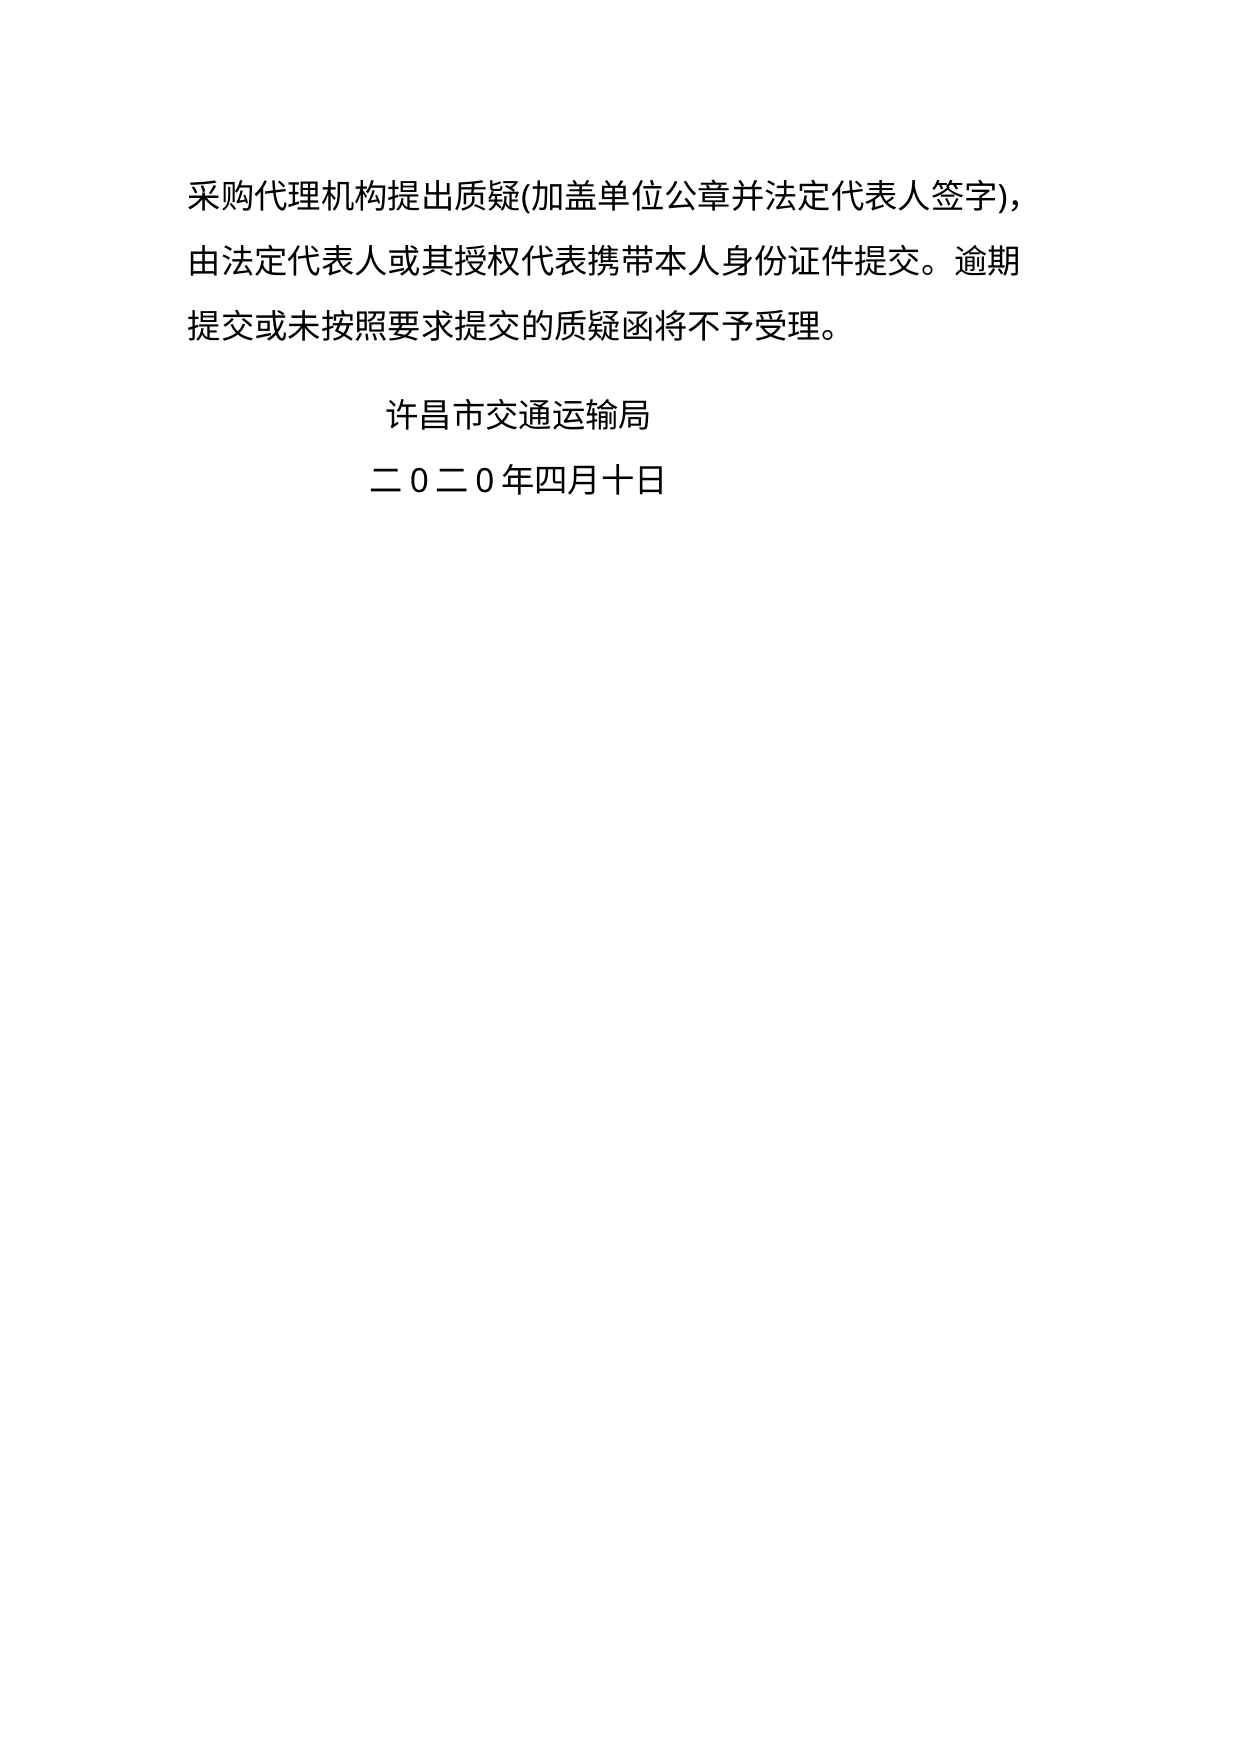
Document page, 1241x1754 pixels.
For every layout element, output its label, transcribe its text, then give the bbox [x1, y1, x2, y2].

text 许昌市交通运输局 [187, 381, 1053, 446]
text 二0二0年四月十日 [187, 446, 1053, 511]
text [187, 162, 1053, 357]
